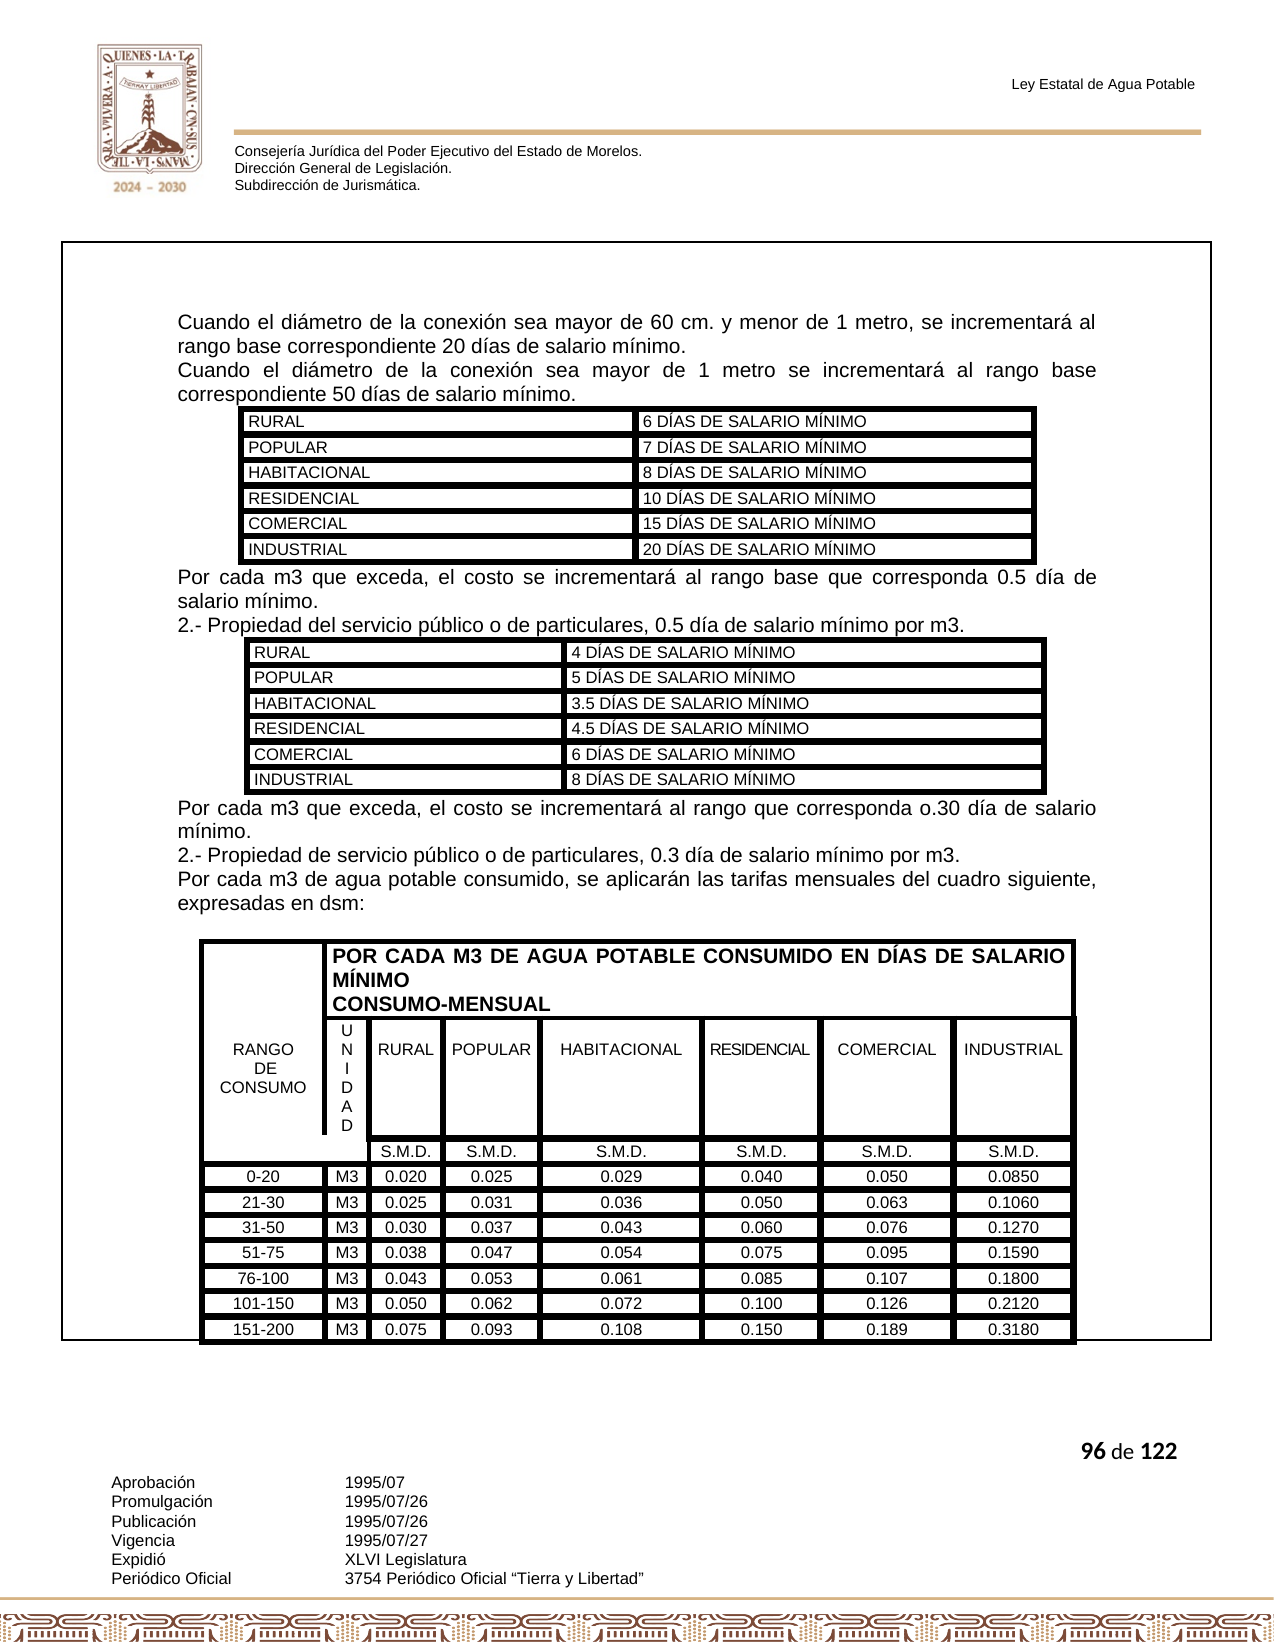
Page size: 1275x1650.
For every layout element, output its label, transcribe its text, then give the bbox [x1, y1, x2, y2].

table_cell COMERCIAL [244, 514, 632, 533]
text Cuando el diámetro de la conexión sea mayor de 1 metro se incrementará al rango base correspondiente 50 días de salario mínimo. [177, 358, 1098, 406]
table_cell 0.093 [446, 1320, 537, 1339]
table_cell 0.040 [705, 1167, 817, 1186]
table_header POR CADA M3 DE AGUA POTABLE CONSUMIDO EN DÍAS DE SALARIO MÍNIMO CONSUMO-MENSUAL [327, 944, 1071, 1016]
table_cell 101-150 [205, 1294, 322, 1313]
text 2.- Propiedad de servicio público o de particulares, 0.3 día de salario mínimo por m3. [177, 843, 1098, 867]
table_cell HABITACIONAL [250, 694, 561, 713]
table_cell M3 [328, 1193, 366, 1212]
table_cell 0.072 [543, 1294, 699, 1313]
table_cell 0.025 [372, 1193, 440, 1212]
table_cell 0.1800 [957, 1269, 1070, 1288]
table_cell M3 [328, 1218, 366, 1237]
table_cell 0.0850 [957, 1167, 1070, 1186]
table_cell 4.5 DÍAS DE SALARIO MÍNIMO [567, 719, 1041, 738]
table_cell 20 DÍAS DE SALARIO MÍNIMO [639, 539, 1031, 558]
table_cell 0.075 [705, 1243, 817, 1262]
table_cell 151-200 [205, 1320, 322, 1339]
table_cell 0.038 [372, 1243, 440, 1262]
table_cell M3 [328, 1167, 366, 1186]
text Cuando el diámetro de la conexión sea mayor de 60 cm. y menor de 1 metro, se incrementará al rango base correspondiente 20 días de salario mínimo. [177, 310, 1098, 358]
table_cell HABITACIONAL [543, 1020, 699, 1135]
table_cell 0.031 [446, 1193, 537, 1212]
text Por cada m3 de agua potable consumido, se aplicarán las tarifas mensuales del cuadro siguiente, expresadas en dsm: [177, 867, 1098, 915]
table_cell 0.047 [446, 1243, 537, 1262]
table_cell 7 DÍAS DE SALARIO MÍNIMO [639, 438, 1031, 457]
table_cell 0.1270 [957, 1218, 1070, 1237]
table_cell 0-20 [205, 1167, 322, 1186]
table_cell 0.060 [705, 1218, 817, 1237]
table_cell 0.189 [824, 1320, 950, 1339]
table_cell 0.2120 [957, 1294, 1070, 1313]
table_header 4 DÍAS DE SALARIO MÍNIMO [567, 643, 1041, 662]
table_cell M3 [328, 1294, 366, 1313]
table_cell M3 [328, 1243, 366, 1262]
table_cell M3 [328, 1320, 366, 1339]
table_cell COMERCIAL [824, 1020, 950, 1135]
table_header [204, 944, 322, 1016]
table_cell S.M.D. [543, 1142, 699, 1161]
table_cell 0.063 [824, 1193, 950, 1212]
table_cell 76-100 [205, 1269, 322, 1288]
table_cell POPULAR [446, 1020, 537, 1135]
table_header 6 DÍAS DE SALARIO MÍNIMO [639, 412, 1031, 431]
table_cell RANGO DE CONSUMO [204, 1016, 322, 1135]
table_header RURAL [244, 412, 632, 431]
table_cell 0.053 [446, 1269, 537, 1288]
table_cell 0.050 [705, 1193, 817, 1212]
table_cell INDUSTRIAL [957, 1020, 1070, 1135]
table_cell RESIDENCIAL [244, 489, 632, 508]
picture [233, 111, 1202, 144]
table_cell S.M.D. [957, 1142, 1070, 1161]
table_cell S.M.D. [446, 1142, 537, 1161]
table_cell 0.3180 [957, 1320, 1070, 1339]
table_cell 0.061 [543, 1269, 699, 1288]
table_cell 0.062 [446, 1294, 537, 1313]
table_cell 0.020 [372, 1167, 440, 1186]
table_cell POPULAR [250, 668, 561, 687]
table_cell [204, 1135, 367, 1161]
table_cell 3.5 DÍAS DE SALARIO MÍNIMO [567, 694, 1041, 713]
table_cell 0.075 [372, 1320, 440, 1339]
text Por cada m3 que exceda, el costo se incrementará al rango base que corresponda 0.5 día de salario mínimo. [177, 565, 1098, 613]
table_cell 0.095 [824, 1243, 950, 1262]
table_cell 21-30 [205, 1193, 322, 1212]
table_cell 8 DÍAS DE SALARIO MÍNIMO [639, 463, 1031, 482]
table_cell 0.107 [824, 1269, 950, 1288]
table_cell 0.029 [543, 1167, 699, 1186]
table_cell 0.076 [824, 1218, 950, 1237]
table_cell RESIDENCIAL [705, 1020, 817, 1135]
table_cell INDUSTRIAL [250, 770, 561, 789]
text Por cada m3 que exceda, el costo se incrementará al rango que corresponda o.30 día de salario mínimo. [177, 795, 1098, 843]
table_cell 0.100 [705, 1294, 817, 1313]
table_cell 31-50 [205, 1218, 322, 1237]
table_cell 0.054 [543, 1243, 699, 1262]
table_cell INDUSTRIAL [244, 539, 632, 558]
picture [92, 37, 220, 198]
table_cell 0.043 [543, 1218, 699, 1237]
table_cell 0.050 [372, 1294, 440, 1313]
table_cell 0.025 [446, 1167, 537, 1186]
table_cell 10 DÍAS DE SALARIO MÍNIMO [639, 489, 1031, 508]
table_cell 0.030 [372, 1218, 440, 1237]
table_cell RURAL [372, 1020, 440, 1135]
table_cell 0.1590 [957, 1243, 1070, 1262]
table_cell 6 DÍAS DE SALARIO MÍNIMO [567, 745, 1041, 764]
table_header RURAL [250, 643, 561, 662]
table_cell 0.037 [446, 1218, 537, 1237]
table_cell S.M.D. [824, 1142, 950, 1161]
table_cell 8 DÍAS DE SALARIO MÍNIMO [567, 770, 1041, 789]
table_cell POPULAR [244, 438, 632, 457]
table_cell 51-75 [205, 1243, 322, 1262]
table_cell 5 DÍAS DE SALARIO MÍNIMO [567, 668, 1041, 687]
picture [0, 1591, 1274, 1650]
table_cell S.M.D. [705, 1142, 817, 1161]
table_cell 0.050 [824, 1167, 950, 1186]
table_cell 0.036 [543, 1193, 699, 1212]
table_cell 0.1060 [957, 1193, 1070, 1212]
table_cell 0.085 [705, 1269, 817, 1288]
table_cell COMERCIAL [250, 745, 561, 764]
table_cell 0.043 [372, 1269, 440, 1288]
table_cell S.M.D. [371, 1142, 440, 1161]
table_cell U N I D A D [327, 1020, 366, 1135]
table_cell 0.150 [705, 1320, 817, 1339]
table_cell 0.108 [543, 1320, 699, 1339]
table_cell HABITACIONAL [244, 463, 632, 482]
table_cell M3 [328, 1269, 366, 1288]
table_cell RESIDENCIAL [250, 719, 561, 738]
text 2.- Propiedad del servicio público o de particulares, 0.5 día de salario mínimo por m3. [177, 613, 1098, 637]
table_cell 15 DÍAS DE SALARIO MÍNIMO [639, 514, 1031, 533]
table_cell 0.126 [824, 1294, 950, 1313]
